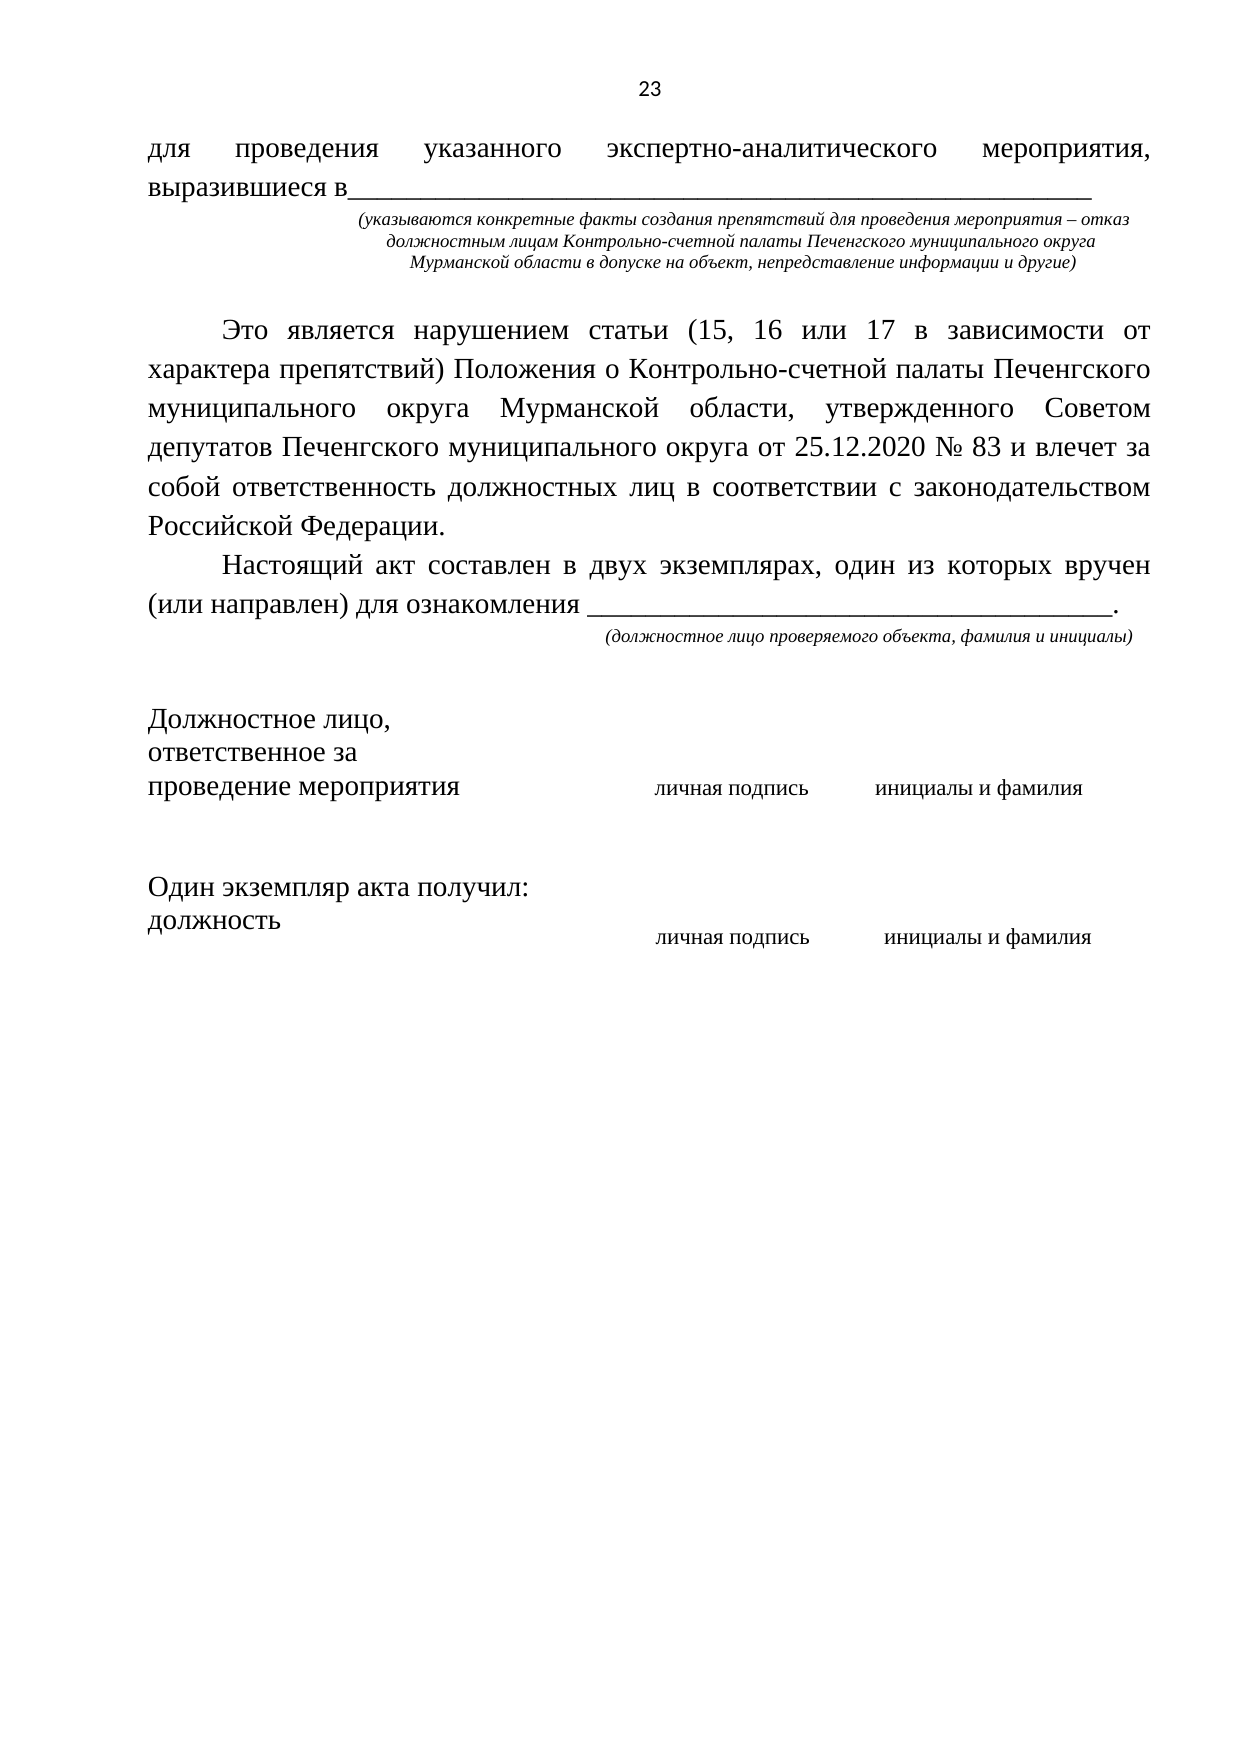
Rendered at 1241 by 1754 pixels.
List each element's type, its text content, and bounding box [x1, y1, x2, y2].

text Это является нарушением статьи (15, 16 или 17 в зависимости от характера препятствий) Положения о Контрольно-счетной палаты Печенгского муниципального округа Мурманской области, утвержденного Советом депутатов Печенгского муниципального округа от 25.12.2020 № 83 и влечет за собой ответственность должностных лиц в соответствии с законодательством Российской Федерации. [148, 312, 1152, 541]
text Мурманской области в допуске на объект, непредставление информации и другие) [148, 251, 1152, 273]
text (должностное лицо проверяемого объекта, фамилия и инициалы) [148, 625, 1152, 647]
text Настоящий акт составлен в двух экземплярах, один из которых вручен (или направлен) для ознакомления ____________________________________. [148, 547, 1152, 620]
text (указываются конкретные факты создания препятствий для проведения мероприятия – отказ [148, 208, 1152, 230]
text Должностное лицо, [148, 701, 1152, 734]
text для проведения указанного экспертно-аналитического мероприятия, выразившиеся в___________________________________________________ [148, 130, 1152, 202]
text ответственное за [148, 734, 1152, 768]
text проведение мероприятия личная подпись инициалы и фамилия [148, 768, 1152, 802]
table_header личная подпись инициалы и фамилия [639, 869, 1140, 949]
text должностным лицам Контрольно-счетной палаты Печенгского муниципального округа [148, 230, 1152, 251]
table_header Один экземпляр акта получил: должность [136, 869, 638, 949]
